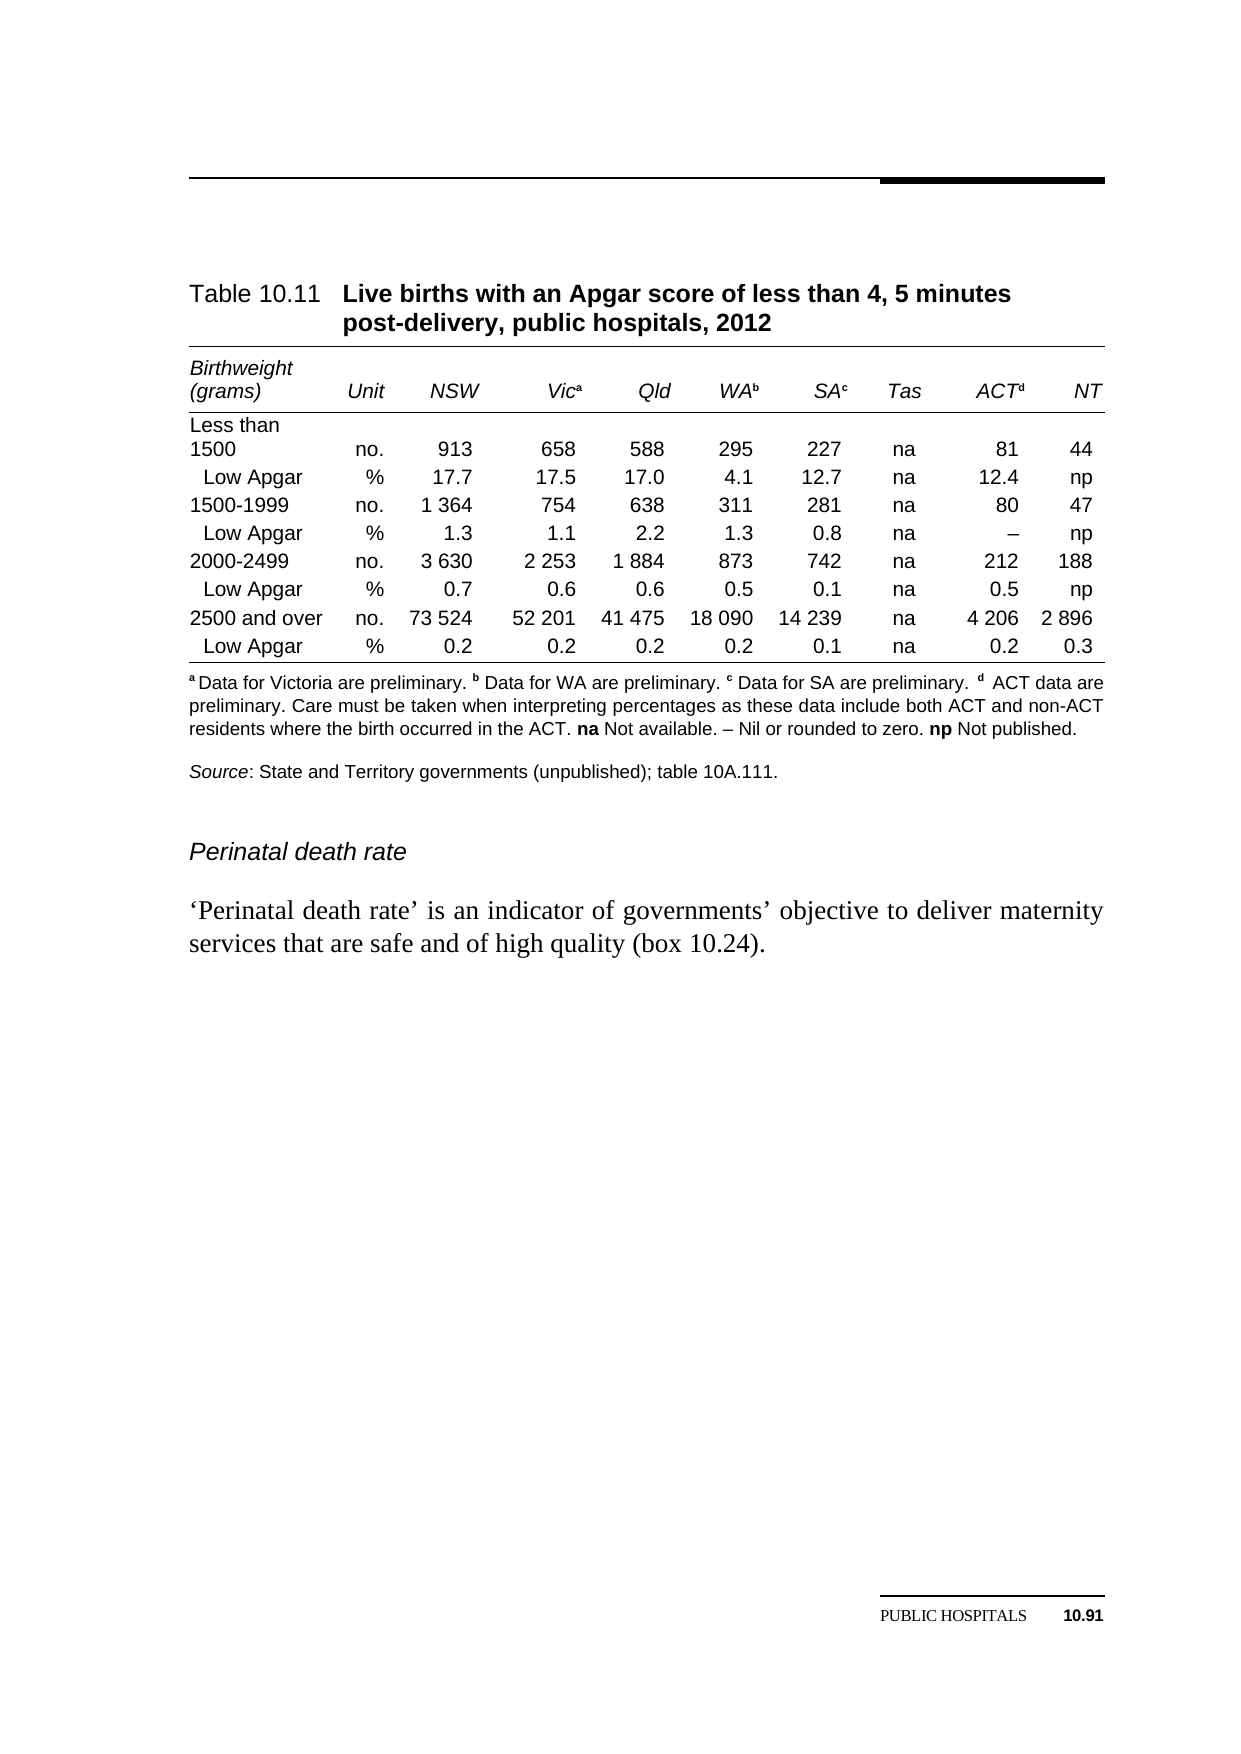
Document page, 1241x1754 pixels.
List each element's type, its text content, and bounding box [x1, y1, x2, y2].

table_cell 17.5 [484, 465, 588, 493]
subtitle Perinatal death rate [189, 833, 1104, 867]
table_header Tas [854, 347, 927, 412]
table_header Vica [484, 347, 588, 412]
table_cell 2500 and over [189, 605, 337, 633]
table_cell na [854, 521, 927, 549]
table_cell 0.2 [484, 634, 588, 662]
table_header ACTd [927, 347, 1031, 412]
table_cell 12.4 [927, 465, 1031, 493]
table_cell 0.6 [588, 577, 676, 605]
table_cell 754 [484, 493, 588, 521]
table_header Unit [337, 347, 396, 412]
table_cell 0.1 [765, 634, 853, 662]
table_cell np [1031, 465, 1104, 493]
table_cell na [854, 549, 927, 577]
table_cell 0.8 [765, 521, 853, 549]
table_cell 188 [1031, 549, 1104, 577]
table_header Qld [588, 347, 676, 412]
table_cell 0.2 [676, 634, 765, 662]
table_cell – [927, 521, 1031, 549]
table_cell 4.1 [676, 465, 765, 493]
table_cell 295 [676, 413, 765, 465]
table_cell % [337, 634, 396, 662]
table_cell 52 201 [484, 605, 588, 633]
table_cell 0.7 [396, 577, 484, 605]
table_cell 212 [927, 549, 1031, 577]
table_cell na [854, 493, 927, 521]
table_header Birthweight (grams) [189, 347, 337, 412]
table_cell 73 524 [396, 605, 484, 633]
table_cell 0.5 [676, 577, 765, 605]
table_cell Low Apgar [189, 577, 337, 605]
table_header NT [1031, 347, 1104, 412]
title Table 10.11 Live births with an Apgar score of less than 4, 5 minutes post-delivery, public hospitals, 2012 [189, 279, 1104, 338]
table_cell % [337, 577, 396, 605]
table_cell 1.3 [676, 521, 765, 549]
table_cell % [337, 465, 396, 493]
table_cell no. [337, 549, 396, 577]
table_cell 913 [396, 413, 484, 465]
table_cell np [1031, 577, 1104, 605]
table_cell 0.3 [1031, 634, 1104, 662]
table_cell no. [337, 605, 396, 633]
table_cell 588 [588, 413, 676, 465]
table_cell na [854, 465, 927, 493]
table_cell 873 [676, 549, 765, 577]
table_cell 41 475 [588, 605, 676, 633]
table_cell 227 [765, 413, 853, 465]
table_cell 658 [484, 413, 588, 465]
table_cell 12.7 [765, 465, 853, 493]
table_cell 81 [927, 413, 1031, 465]
table_cell 1.3 [396, 521, 484, 549]
table_cell 18 090 [676, 605, 765, 633]
table_cell 3 630 [396, 549, 484, 577]
table_header WAb [676, 347, 765, 412]
table_cell 44 [1031, 413, 1104, 465]
table_cell na [854, 577, 927, 605]
text ‘Perinatal death rate’ is an indicator of governments’ objective to deliver maternity services that are safe and of high quality (box 10.24). [189, 892, 1104, 958]
table_header SAc [765, 347, 853, 412]
table_cell 1 364 [396, 493, 484, 521]
table_cell 2.2 [588, 521, 676, 549]
table_header NSW [396, 347, 484, 412]
table_cell 17.7 [396, 465, 484, 493]
table_cell 1500-1999 [189, 493, 337, 521]
table_cell 1.1 [484, 521, 588, 549]
table_cell 2 896 [1031, 605, 1104, 633]
table_cell 1 884 [588, 549, 676, 577]
table_cell 742 [765, 549, 853, 577]
table_cell 638 [588, 493, 676, 521]
text Source: State and Territory governments (unpublished); table 10A.111. [189, 761, 1104, 783]
table_cell Low Apgar [189, 634, 337, 662]
table_cell 14 239 [765, 605, 853, 633]
table_cell no. [337, 413, 396, 465]
table_cell 47 [1031, 493, 1104, 521]
table_cell 80 [927, 493, 1031, 521]
table_cell na [854, 413, 927, 465]
table_cell 2000-2499 [189, 549, 337, 577]
table_cell 0.2 [396, 634, 484, 662]
table_cell Low Apgar [189, 465, 337, 493]
text a Data for Victoria are preliminary. b Data for WA are preliminary. c Data for SA are preliminary. d ACT data are preliminary. Care must be taken when interpreting percentages as these data include both ACT and non-ACT residents where the birth occurred in the ACT. na Not available. – Nil or rounded to zero. np Not published. [189, 671, 1104, 740]
table_cell 281 [765, 493, 853, 521]
table_cell na [854, 634, 927, 662]
table_cell 0.2 [927, 634, 1031, 662]
table_cell no. [337, 493, 396, 521]
table_cell 0.6 [484, 577, 588, 605]
table_cell 0.1 [765, 577, 853, 605]
table_cell 4 206 [927, 605, 1031, 633]
table_cell na [854, 605, 927, 633]
table_cell 311 [676, 493, 765, 521]
table_cell 0.2 [588, 634, 676, 662]
table_cell Less than 1500 [189, 413, 337, 465]
table_cell Low Apgar [189, 521, 337, 549]
table_cell 0.5 [927, 577, 1031, 605]
table_cell % [337, 521, 396, 549]
table_cell np [1031, 521, 1104, 549]
table_cell 2 253 [484, 549, 588, 577]
table_cell 17.0 [588, 465, 676, 493]
